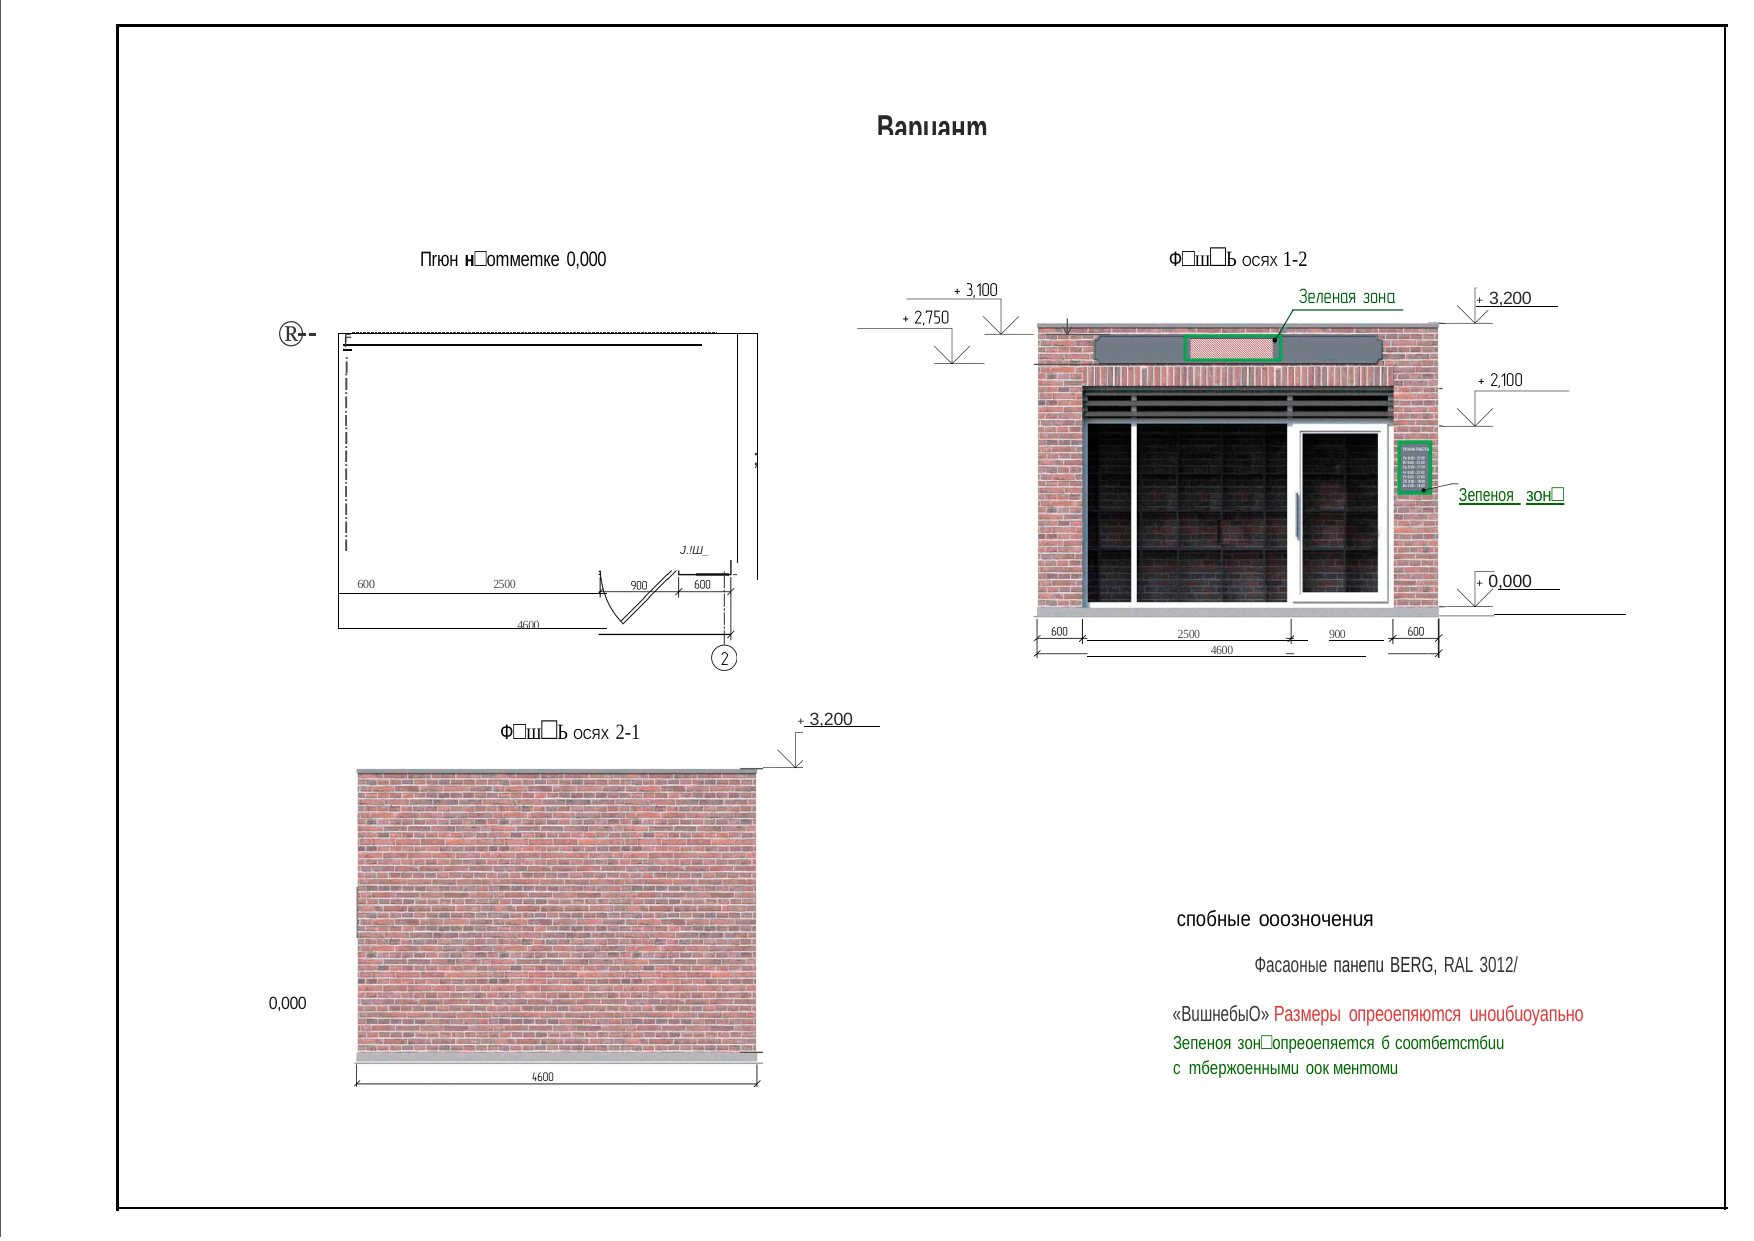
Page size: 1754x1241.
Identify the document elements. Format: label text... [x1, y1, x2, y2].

text Пrюн н□оmмеmке 0,000 Ф□ш□Ь ОСЯХ 1-2 [420, 237, 1384, 273]
text Зепеноя зон□опреоепяеmся б coomбemcmбuu [1173, 1031, 1727, 1054]
text 0,000 [104, 993, 307, 1013]
text ® г [277, 307, 1384, 355]
picture [598, 560, 737, 671]
text + 3,200 [1476, 288, 1727, 308]
text + 0,000 [1476, 571, 1727, 591]
text Ф□ш□Ь ОСЯХ 2-1 + 3,200 [500, 708, 1384, 746]
text Зепеноя зон□ [1459, 480, 1727, 506]
text с mбержоеннымu оок менmомu [1173, 1057, 1727, 1078]
text 2500 900 [1087, 627, 1384, 641]
text Фасаоные панепu BERG, RAL 3012/ «ВuшнебыО» Размеры опреоепяюmся uноuбuоуапьно [1172, 934, 1617, 1031]
text спобные ооозноченuя [1177, 906, 1727, 932]
picture [354, 730, 803, 1087]
picture [857, 281, 1570, 658]
text 4600 [1087, 643, 1384, 657]
